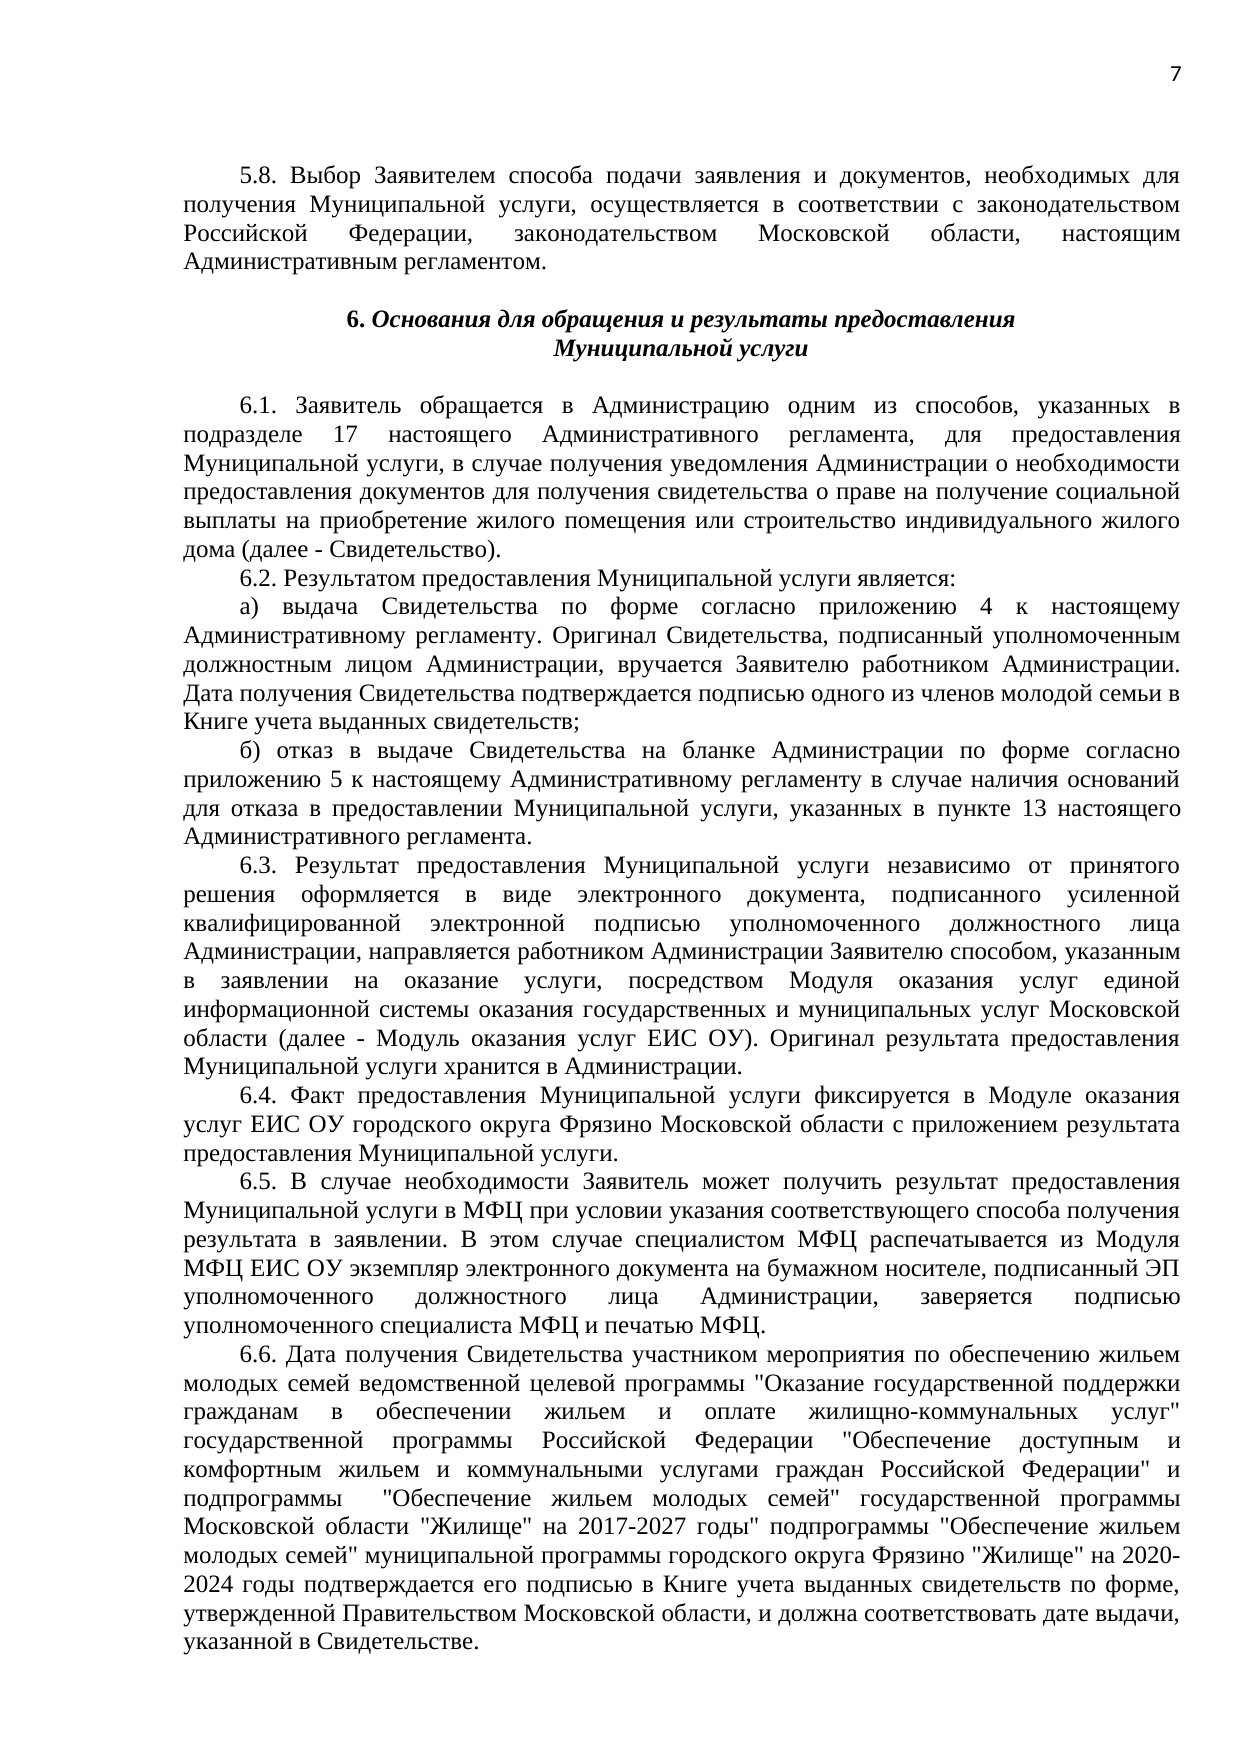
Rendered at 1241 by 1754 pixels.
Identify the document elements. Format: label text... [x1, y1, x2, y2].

text а) выдача Свидетельства по форме согласно приложению 4 к настоящему Административному регламенту. Оригинал Свидетельства, подписанный уполномоченным должностным лицом Администрации, вручается Заявителю работником Администрации. Дата получения Свидетельства подтверждается подписью одного из членов молодой семьи в Книге учета выданных свидетельств; [183, 591, 1181, 735]
text 6.4. Факт предоставления Муниципальной услуги фиксируется в Модуле оказания услуг ЕИС ОУ городского округа Фрязино Московской области с приложением результата предоставления Муниципальной услуги. [183, 1080, 1181, 1166]
text 6.2. Результатом предоставления Муниципальной услуги является: [183, 563, 1181, 591]
text 5.8. Выбор Заявителем способа подачи заявления и документов, необходимых для получения Муниципальной услуги, осуществляется в соответствии с законодательством Российской Федерации, законодательством Московской области, настоящим Административным регламентом. [183, 160, 1181, 275]
text 6.6. Дата получения Свидетельства участником мероприятия по обеспечению жильем молодых семей ведомственной целевой программы "Оказание государственной поддержки гражданам в обеспечении жильем и оплате жилищно-коммунальных услуг" государственной программы Российской Федерации "Обеспечение доступным и комфортным жильем и коммунальными услугами граждан Российской Федерации" и подпрограммы "Обеспечение жильем молодых семей" государственной программы Московской области "Жилище" на 2017-2027 годы" подпрограммы "Обеспечение жильем молодых семей" муниципальной программы городского округа Фрязино "Жилище" на 2020-2024 годы подтверждается его подписью в Книге учета выданных свидетельств по форме, утвержденной Правительством Московской области, и должна соответствовать дате выдачи, указанной в Свидетельстве. [183, 1339, 1181, 1655]
title Муниципальной услуги [183, 333, 1181, 361]
text 6.5. В случае необходимости Заявитель может получить результат предоставления Муниципальной услуги в МФЦ при условии указания соответствующего способа получения результата в заявлении. В этом случае специалистом МФЦ распечатывается из Модуля МФЦ ЕИС ОУ экземпляр электронного документа на бумажном носителе, подписанный ЭП уполномоченного должностного лица Администрации, заверяется подписью уполномоченного специалиста МФЦ и печатью МФЦ. [183, 1166, 1181, 1339]
title 6. Основания для обращения и результаты предоставления [183, 304, 1181, 333]
text 6.3. Результат предоставления Муниципальной услуги независимо от принятого решения оформляется в виде электронного документа, подписанного усиленной квалифицированной электронной подписью уполномоченного должностного лица Администрации, направляется работником Администрации Заявителю способом, указанным в заявлении на оказание услуги, посредством Модуля оказания услуг единой информационной системы оказания государственных и муниципальных услуг Московской области (далее - Модуль оказания услуг ЕИС ОУ). Оригинал результата предоставления Муниципальной услуги хранится в Администрации. [183, 850, 1181, 1080]
text 6.1. Заявитель обращается в Администрацию одним из способов, указанных в подразделе 17 настоящего Административного регламента, для предоставления Муниципальной услуги, в случае получения уведомления Администрации о необходимости предоставления документов для получения свидетельства о праве на получение социальной выплаты на приобретение жилого помещения или строительство индивидуального жилого дома (далее - Свидетельство). [183, 390, 1181, 563]
text б) отказ в выдаче Свидетельства на бланке Администрации по форме согласно приложению 5 к настоящему Административному регламенту в случае наличия оснований для отказа в предоставлении Муниципальной услуги, указанных в пункте 13 настоящего Административного регламента. [183, 735, 1181, 850]
